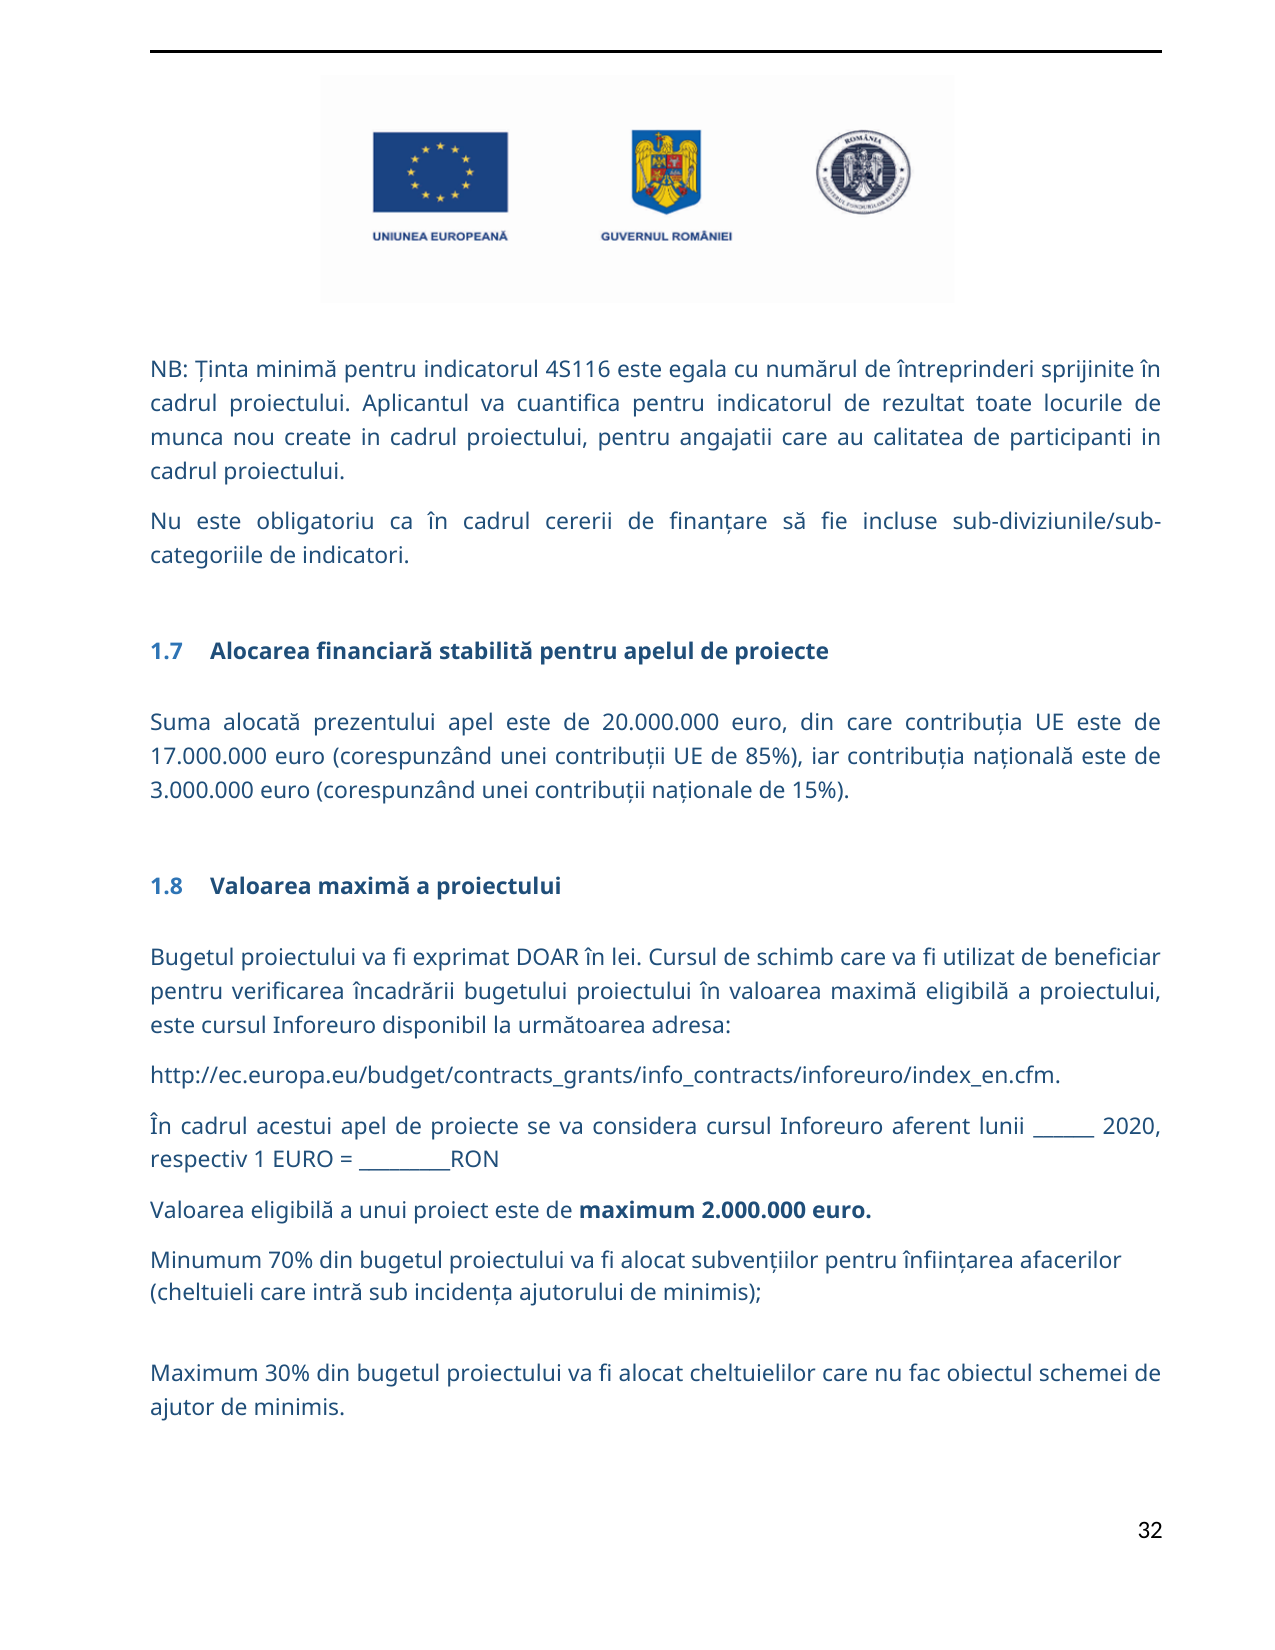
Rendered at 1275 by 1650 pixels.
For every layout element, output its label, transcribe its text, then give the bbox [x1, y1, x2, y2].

picture [320, 75, 955, 303]
text În cadrul acestui apel de proiecte se va considera cursul Inforeuro aferent lunii ______ 2020, respectiv 1 EURO = _________RON [150, 1110, 1162, 1175]
text Maximum 30% din bugetul proiectului va fi alocat cheltuielilor care nu fac obiectul schemei de ajutor de minimis. [150, 1357, 1162, 1422]
text Suma alocată prezentului apel este de 20.000.000 euro, din care contribuția UE este de 17.000.000 euro (corespunzând unei contribuții UE de 85%), iar contribuția națională este de 3.000.000 euro (corespunzând unei contribuții naționale de 15%). [150, 706, 1162, 805]
subtitle Alocarea financiară stabilită pentru apelul de proiecte [150, 635, 1162, 666]
text Valoarea eligibilă a unui proiect este de maximum 2.000.000 euro. [150, 1194, 1162, 1225]
subtitle Valoarea maximă a proiectului [150, 870, 1162, 901]
text Nu este obligatoriu ca în cadrul cererii de finanțare să fie incluse sub-diviziunile/sub-categoriile de indicatori. [150, 505, 1162, 570]
text NB: Ținta minimă pentru indicatorul 4S116 este egala cu numărul de întreprinderi sprijinite în cadrul proiectului. Aplicantul va cuantifica pentru indicatorul de rezultat toate locurile de munca nou create in cadrul proiectului, pentru angajatii care au calitatea de participanti in cadrul proiectului. [150, 353, 1162, 486]
text Minumum 70% din bugetul proiectului va fi alocat subvențiilor pentru înființarea afacerilor (cheltuieli care intră sub incidența ajutorului de minimis); [150, 1244, 1162, 1307]
text Bugetul proiectului va fi exprimat DOAR în lei. Cursul de schimb care va fi utilizat de beneficiar pentru verificarea încadrării bugetului proiectului în valoarea maximă eligibilă a proiectului, este cursul Inforeuro disponibil la următoarea adresa: [150, 941, 1162, 1040]
text http://ec.europa.eu/budget/contracts_grants/info_contracts/inforeuro/index_en.cfm. [150, 1059, 1162, 1091]
